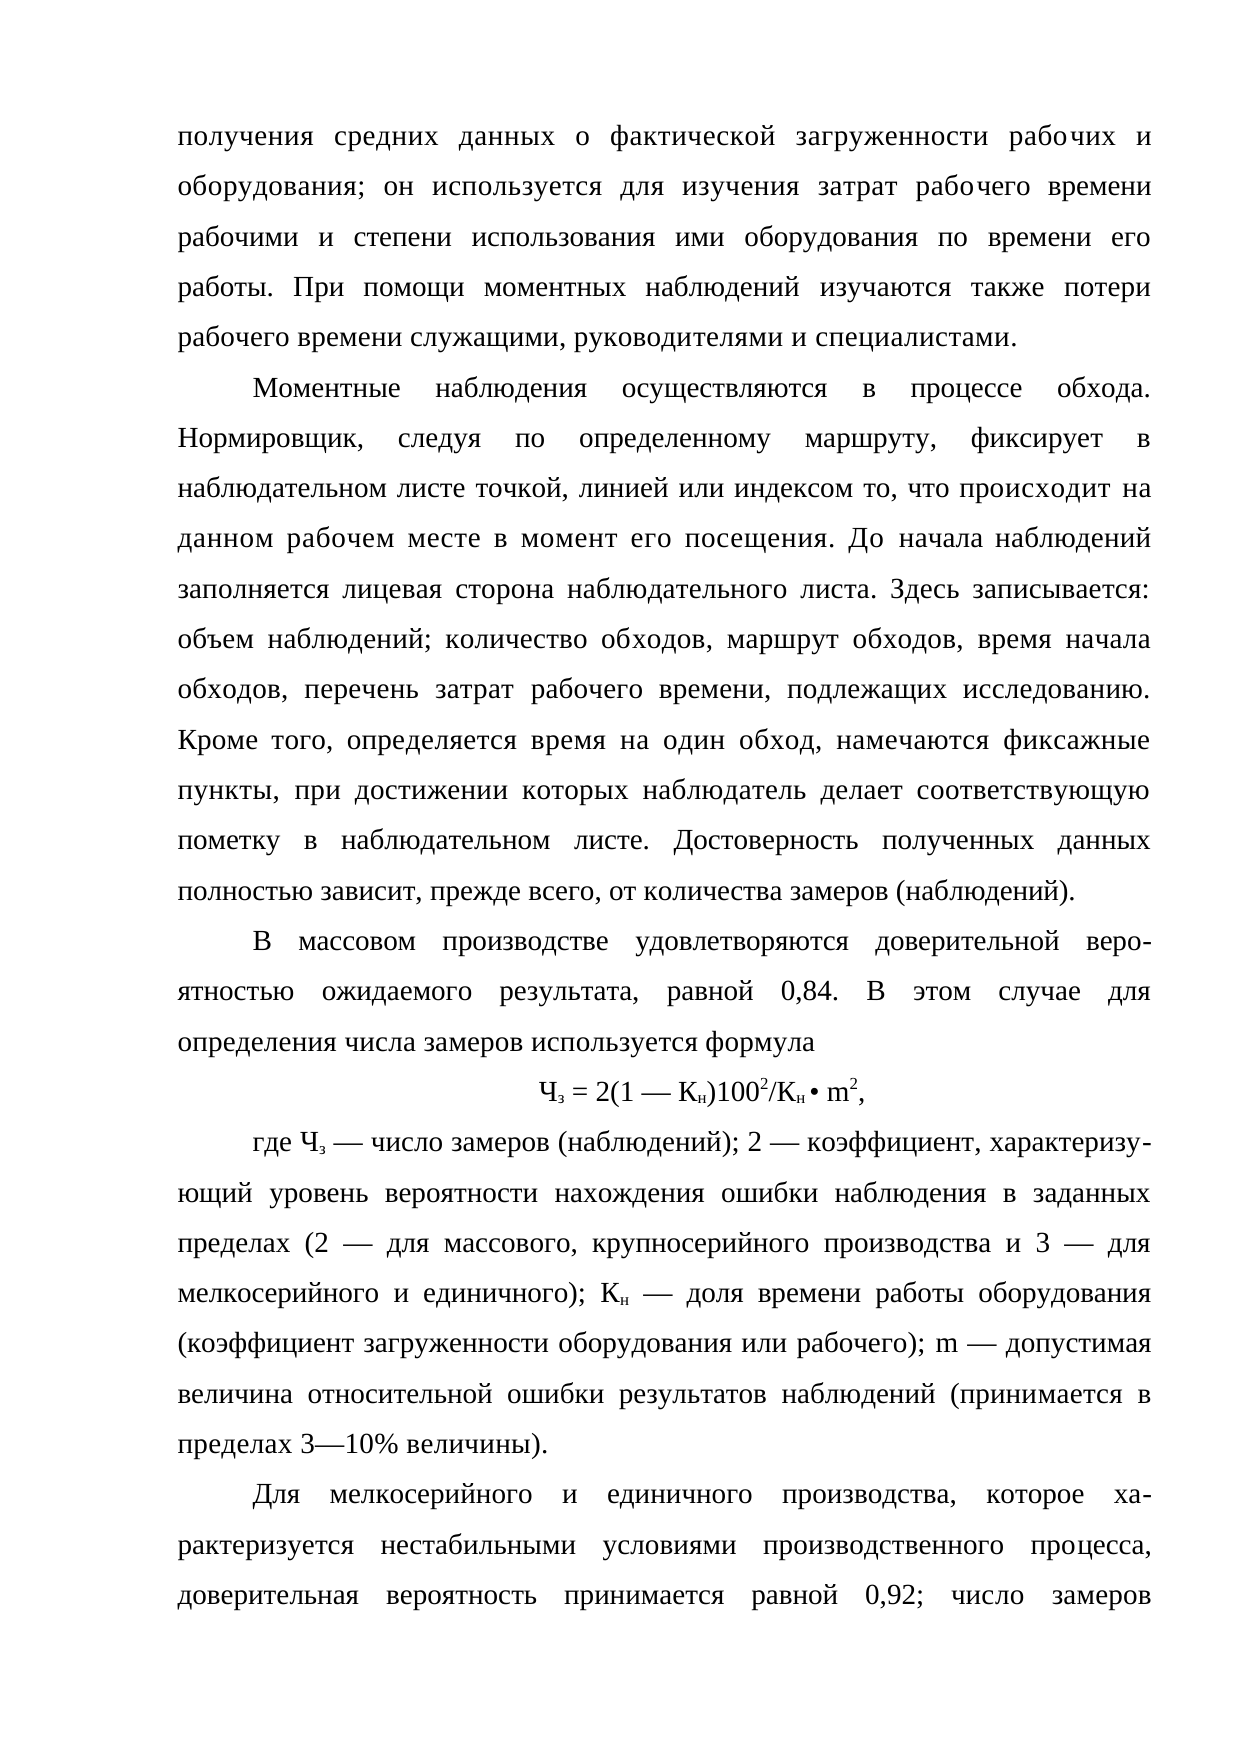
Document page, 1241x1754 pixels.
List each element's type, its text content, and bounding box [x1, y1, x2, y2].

text где Чз — число замеров (наблюдений); 2 — коэффициент, характеризующий уровень вероятности нахождения ошибки наблюдения в заданных пределах (2 — для массового, крупносерийного производства и 3 — для мелкосерийного и единичного); Кн — доля времени работы оборудования (коэффициент загруженности оборудования или рабочего); m — допустимая величина относительной ошибки результатов наблюдений (принимается в пределах 3—10% величины). [177, 1124, 1152, 1460]
text Моментные наблюдения осуществляются в процессе обхода. Нормировщик, следуя по определенному маршруту, фиксирует в наблюдательном листе точкой, линией или индексом то, что происходит на данном рабочем месте в момент его посещения. До начала наблюдений заполняется лицевая сторона наблюдательного листа. Здесь записывается: объем наблюдений; количество обходов, маршрут обходов, время начала обходов, перечень затрат рабочего времени, подлежащих исследованию. Кроме того, определяется время на один обход, намечаются фиксажные пункты, при достижении которых наблюдатель делает соответствующую пометку в наблюдательном листе. Достоверность полученных данных полностью зависит, прежде всего, от количества замеров (наблюдений). [177, 370, 1152, 906]
text В массовом производстве удовлетворяются доверительной вероятностью ожидаемого результата, равной 0,84. В этом случае для определения числа замеров используется формула [177, 923, 1152, 1057]
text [177, 1477, 1152, 1611]
text Чз = 2(1 — Кн)1002/Кн • m2, [177, 1074, 1152, 1108]
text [177, 118, 1152, 353]
